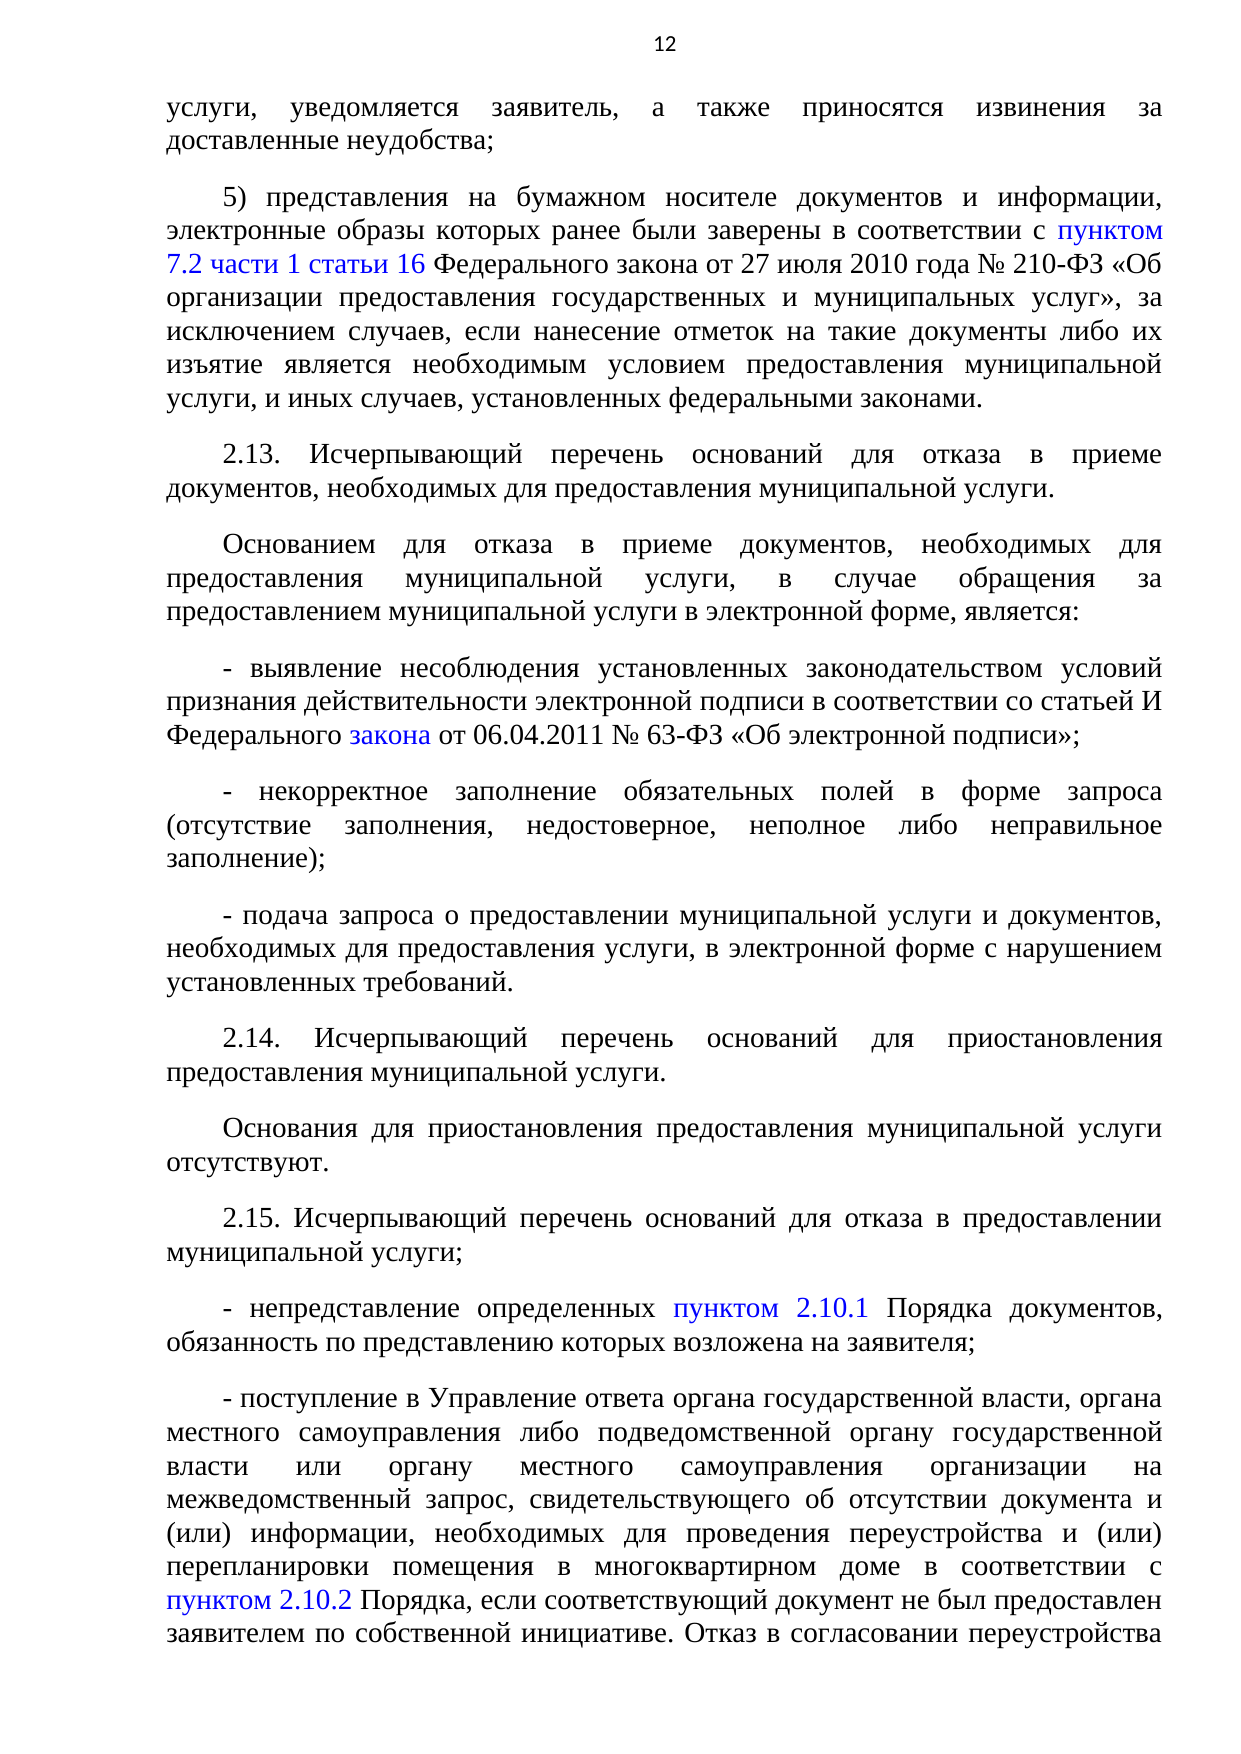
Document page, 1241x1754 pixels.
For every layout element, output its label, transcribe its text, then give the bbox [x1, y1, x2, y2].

text Основания для приостановления предоставления муниципальной услуги отсутствуют. [166, 1111, 1163, 1178]
text Основанием для отказа в приеме документов, необходимых для предоставления муниципальной услуги, в случае обращения за предоставлением муниципальной услуги в электронной форме, является: [166, 526, 1163, 627]
text 5) представления на бумажном носителе документов и информации, электронные образы которых ранее были заверены в соответствии с пунктом 7.2 части 1 статьи 16 Федерального закона от 27 июля 2010 года № 210-ФЗ «Об организации предоставления государственных и муниципальных услуг», за исключением случаев, если нанесение отметок на такие документы либо их изъятие является необходимым условием предоставления муниципальной услуги, и иных случаев, установленных федеральными законами. [166, 179, 1163, 413]
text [166, 89, 1163, 156]
text - подача запроса о предоставлении муниципальной услуги и документов, необходимых для предоставления услуги, в электронной форме с нарушением установленных требований. [166, 897, 1163, 998]
text 2.13. Исчерпывающий перечень оснований для отказа в приеме документов, необходимых для предоставления муниципальной услуги. [166, 436, 1163, 503]
text - непредставление определенных пунктом 2.10.1 Порядка документов, обязанность по представлению которых возложена на заявителя; [166, 1291, 1163, 1358]
text - выявление несоблюдения установленных законодательством условий признания действительности электронной подписи в соответствии со статьей И Федерального закона от 06.04.2011 № 63-ФЗ «Об электронной подписи»; [166, 650, 1163, 751]
text - некорректное заполнение обязательных полей в форме запроса (отсутствие заполнения, недостоверное, неполное либо неправильное заполнение); [166, 773, 1163, 874]
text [166, 1381, 1163, 1649]
text 2.15. Исчерпывающий перечень оснований для отказа в предоставлении муниципальной услуги; [166, 1201, 1163, 1268]
text 2.14. Исчерпывающий перечень оснований для приостановления предоставления муниципальной услуги. [166, 1021, 1163, 1088]
